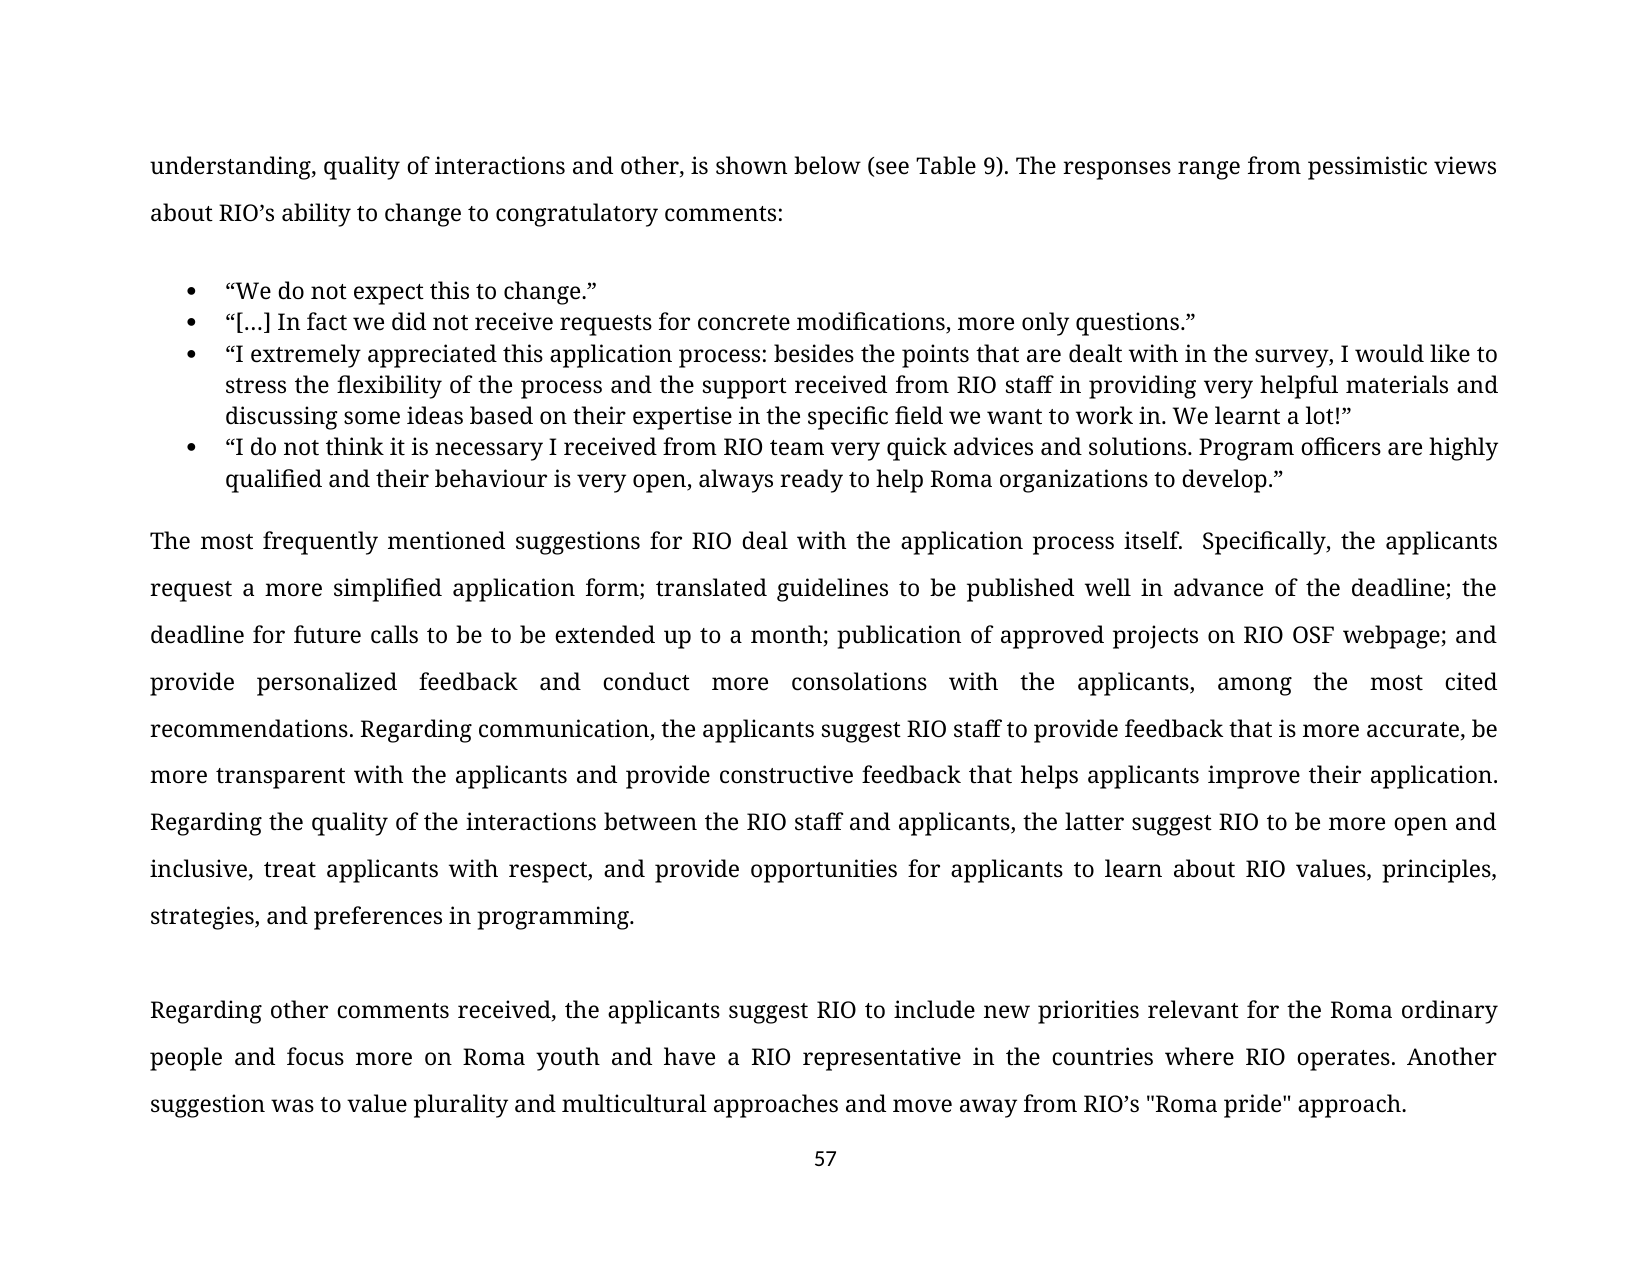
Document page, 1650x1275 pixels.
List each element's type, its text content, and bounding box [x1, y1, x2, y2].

list “I do not think it is necessary I received from RIO team very quick advices and solutions. Program officers are highly qualified and their behaviour is very open, always ready to help Roma organizations to develop.” [187, 431, 1500, 494]
text Regarding other comments received, the applicants suggest RIO to include new priorities relevant for the Roma ordinary people and focus more on Roma youth and have a RIO representative in the countries where RIO operates. Another suggestion was to value plurality and multicultural approaches and move away from RIO’s "Roma pride" approach. [150, 994, 1500, 1119]
text The most frequently mentioned suggestions for RIO deal with the application process itself. Specifically, the applicants request a more simplified application form; translated guidelines to be published well in advance of the deadline; the deadline for future calls to be to be extended up to a month; publication of approved projects on RIO OSF webpage; and provide personalized feedback and conduct more consolations with the applicants, among the most cited recommendations. Regarding communication, the applicants suggest RIO staff to provide feedback that is more accurate, be more transparent with the applicants and provide constructive feedback that helps applicants improve their application. Regarding the quality of the interactions between the RIO staff and applicants, the latter suggest RIO to be more open and inclusive, treat applicants with respect, and provide opportunities for applicants to learn about RIO values, principles, strategies, and preferences in programming. [150, 525, 1500, 931]
list “We do not expect this to change.” [187, 275, 1500, 306]
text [150, 150, 1500, 228]
list “[…] In fact we did not receive requests for concrete modifications, more only questions.” [187, 306, 1500, 337]
list “I extremely appreciated this application process: besides the points that are dealt with in the survey, I would like to stress the flexibility of the process and the support received from RIO staff in providing very helpful materials and discussing some ideas based on their expertise in the specific field we want to work in. We learnt a lot!” [187, 337, 1500, 431]
